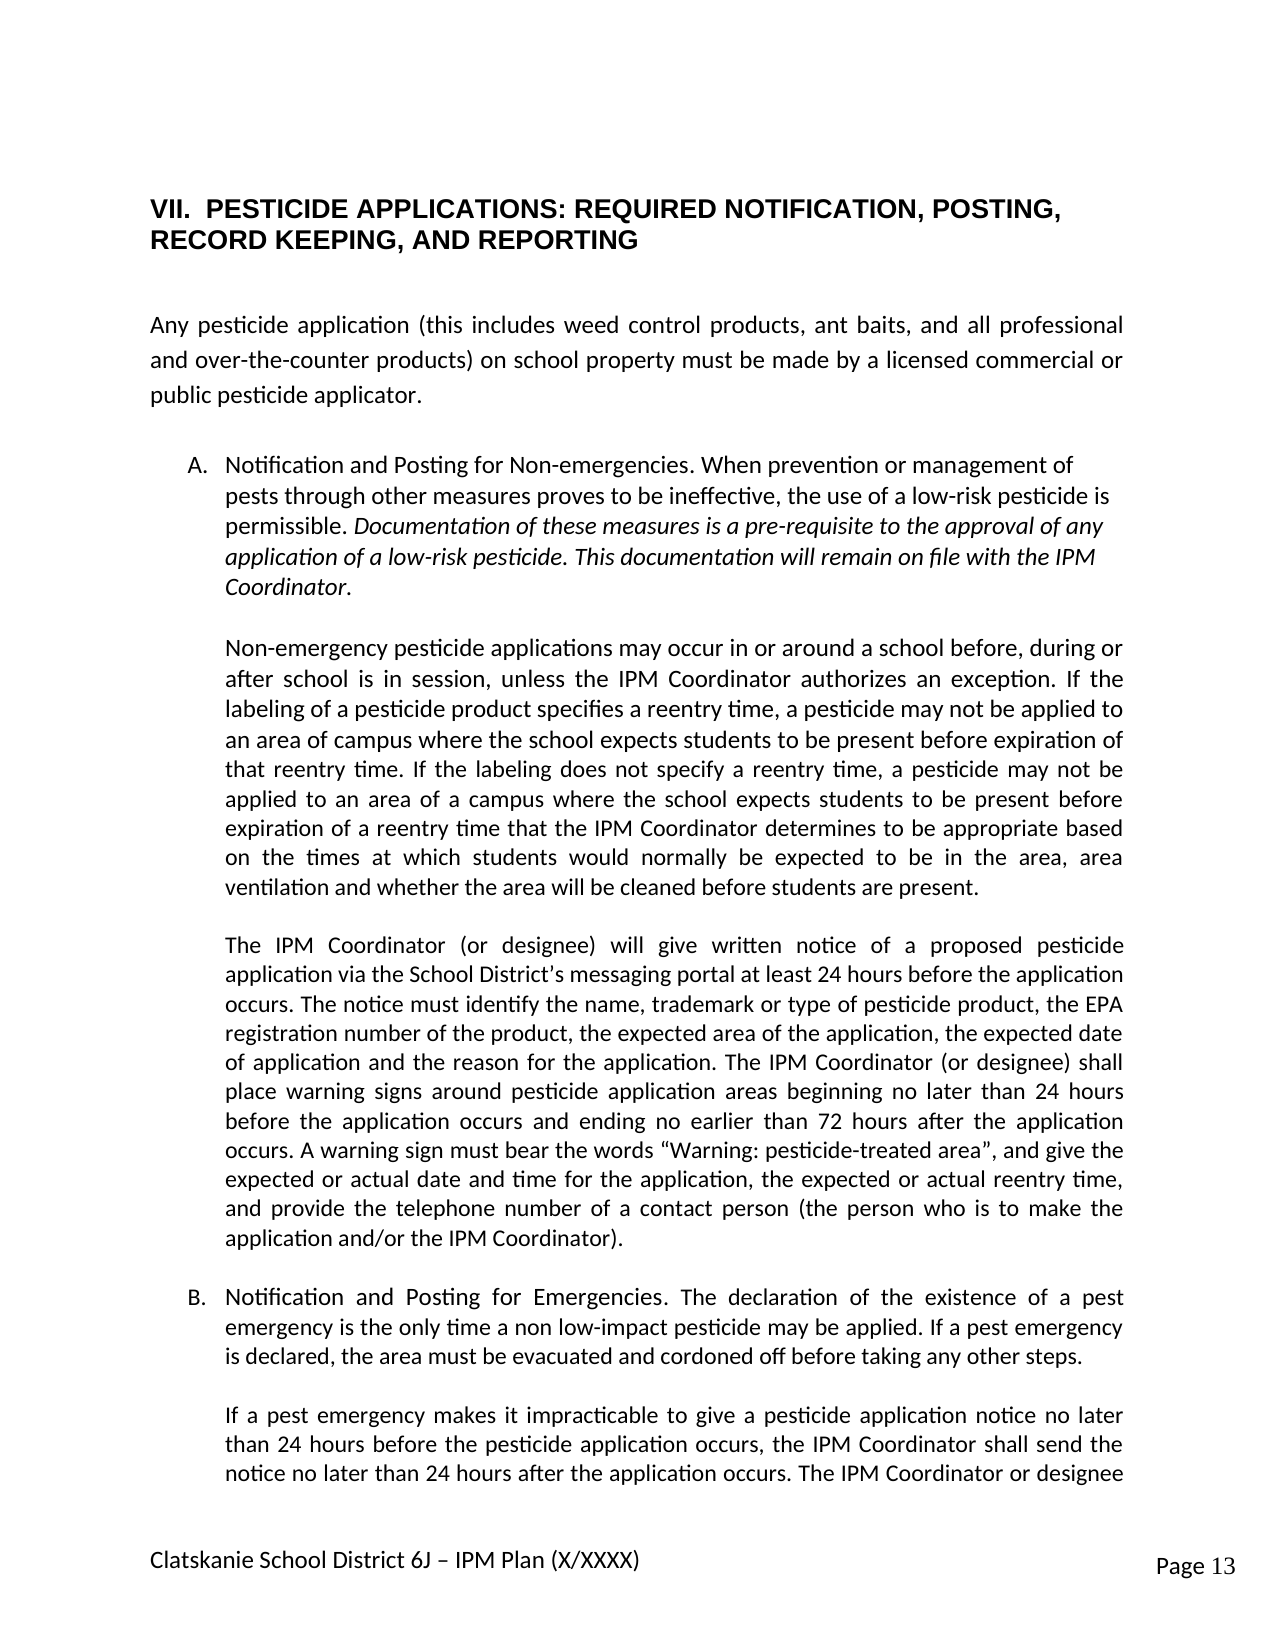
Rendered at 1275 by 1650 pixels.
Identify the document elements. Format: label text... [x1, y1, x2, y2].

text The IPM Coordinator (or designee) will give written notice of a proposed pesticide application via the School District’s messaging portal at least 24 hours before the application occurs. The notice must identify the name, trademark or type of pesticide product, the EPA registration number of the product, the expected area of the application, the expected date of application and the reason for the application. The IPM Coordinator (or designee) shall place warning signs around pesticide application areas beginning no later than 24 hours before the application occurs and ending no earlier than 72 hours after the application occurs. A warning sign must bear the words “Warning: pesticide-treated area”, and give the expected or actual date and time for the application, the expected or actual reentry time, and provide the telephone number of a contact person (the person who is to make the application and/or the IPM Coordinator). [225, 930, 1125, 1252]
text Any pesticide application (this includes weed control products, ant baits, and all professional and over-the-counter products) on school property must be made by a licensed commercial or public pesticide applicator. [150, 309, 1125, 410]
text Non-emergency pesticide applications may occur in or around a school before, during or after school is in session, unless the IPM Coordinator authorizes an exception. If the labeling of a pesticide product specifies a reentry time, a pesticide may not be applied to an area of campus where the school expects students to be present before expiration of that reentry time. If the labeling does not specify a reentry time, a pesticide may not be applied to an area of a campus where the school expects students to be present before expiration of a reentry time that the IPM Coordinator determines to be appropriate based on the times at which students would normally be expected to be in the area, area ventilation and whether the area will be cleaned before students are present. [225, 632, 1125, 901]
list Notification and Posting for Non-emergencies. When prevention or management of pests through other measures proves to be ineffective, the use of a low-risk pesticide is permissible. Documentation of these measures is a pre-requisite to the approval of any application of a low-risk pesticide. This documentation will remain on file with the IPM Coordinator. [187, 449, 1125, 602]
list Notification and Posting for Emergencies. The declaration of the existence of a pest emergency is the only time a non low-impact pesticide may be applied. If a pest emergency is declared, the area must be evacuated and cordoned off before taking any other steps. [187, 1281, 1125, 1370]
subtitle VII. PESTICIDE APPLICATIONS: REQUIRED NOTIFICATION, POSTING, RECORD KEEPING, AND REPORTING [150, 193, 1125, 256]
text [225, 1400, 1125, 1487]
